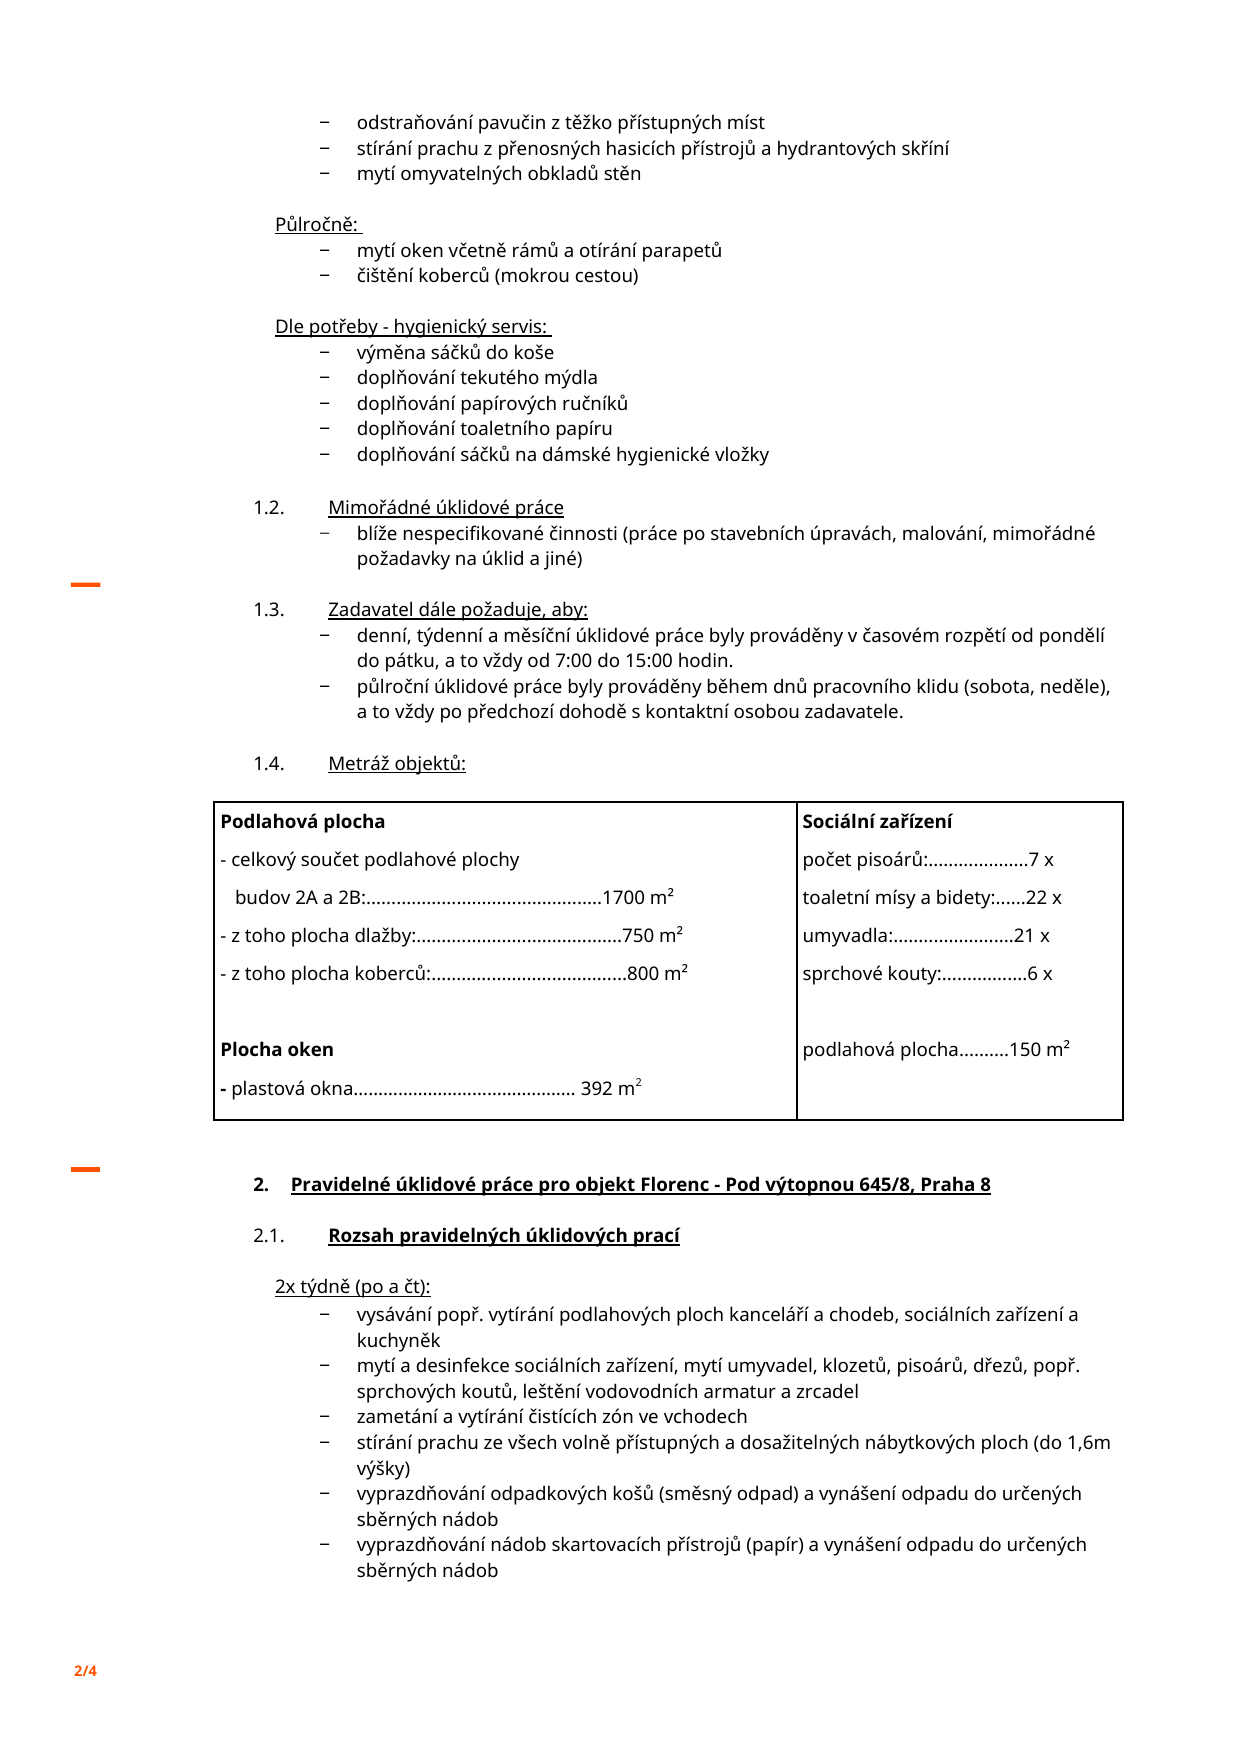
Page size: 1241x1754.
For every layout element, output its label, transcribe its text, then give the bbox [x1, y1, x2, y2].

list vyprazdňování odpadkových košů (směsný odpad) a vynášení odpadu do určených sběrných nádob [319, 1480, 1122, 1531]
list blíže nespecifikované činnosti (práce po stavebních úpravách, malování, mimořádné požadavky na úklid a jiné) [319, 520, 1122, 571]
list vyprazdňování nádob skartovacích přístrojů (papír) a vynášení odpadu do určených sběrných nádob [319, 1531, 1122, 1582]
list čištění koberců (mokrou cestou) [319, 262, 1122, 288]
list vysávání popř. vytírání podlahových ploch kanceláří a chodeb, sociálních zařízení a kuchyněk [319, 1302, 1122, 1353]
list mytí omyvatelných obkladů stěn [319, 160, 1122, 186]
list doplňování toaletního papíru [319, 416, 1122, 441]
list mytí a desinfekce sociálních zařízení, mytí umyvadel, klozetů, pisoárů, dřezů, popř. sprchových koutů, leštění vodovodních armatur a zrcadel [319, 1353, 1122, 1404]
list půlroční úklidové práce byly prováděny během dnů pracovního klidu (sobota, neděle), a to vždy po předchozí dohodě s kontaktní osobou zadavatele. [319, 673, 1122, 724]
list zametání a vytírání čistících zón ve vchodech [319, 1404, 1122, 1429]
text Půlročně: [275, 211, 1122, 237]
list Pravidelné úklidové práce pro objekt Florenc - Pod výtopnou 645/8, Praha 8 [253, 1172, 1122, 1197]
list Metráž objektů: [253, 750, 1122, 775]
list Zadavatel dále požaduje, aby: [253, 597, 1122, 622]
list odstraňování pavučin z těžko přístupných míst [319, 109, 1122, 135]
list denní, týdenní a měsíční úklidové práce byly prováděny v časovém rozpětí od pondělí do pátku, a to vždy od 7:00 do 15:00 hodin. [319, 622, 1122, 673]
list doplňování sáčků na dámské hygienické vložky [319, 441, 1122, 467]
list Rozsah pravidelných úklidových prací [253, 1223, 1122, 1248]
table_header Sociální zařízení počet pisoárů:....................7 x toaletní mísy a bidety:......22 x umyvadla:........................21 x sprchové kouty:.................6 x podlahová plocha..........150 m² [798, 803, 1122, 1118]
list mytí oken včetně rámů a otírání parapetů [319, 237, 1122, 262]
list stírání prachu z přenosných hasicích přístrojů a hydrantových skříní [319, 135, 1122, 160]
table_header Podlahová plocha - celkový součet podlahové plochy budov 2A a 2B:...............................................1700 m² - z toho plocha dlažby:.........................................750 m² - z toho plocha koberců:.......................................800 m² Plocha oken - plastová okna……………………………………… 392 m2 [215, 803, 796, 1118]
list Mimořádné úklidové práce [253, 494, 1122, 520]
list doplňování tekutého mýdla [319, 364, 1122, 390]
text Dle potřeby - hygienický servis: [275, 313, 1122, 339]
text 2x týdně (po a čt): [275, 1274, 1122, 1299]
list výměna sáčků do koše [319, 339, 1122, 364]
list stírání prachu ze všech volně přístupných a dosažitelných nábytkových ploch (do 1,6m výšky) [319, 1429, 1122, 1480]
list doplňování papírových ručníků [319, 390, 1122, 416]
